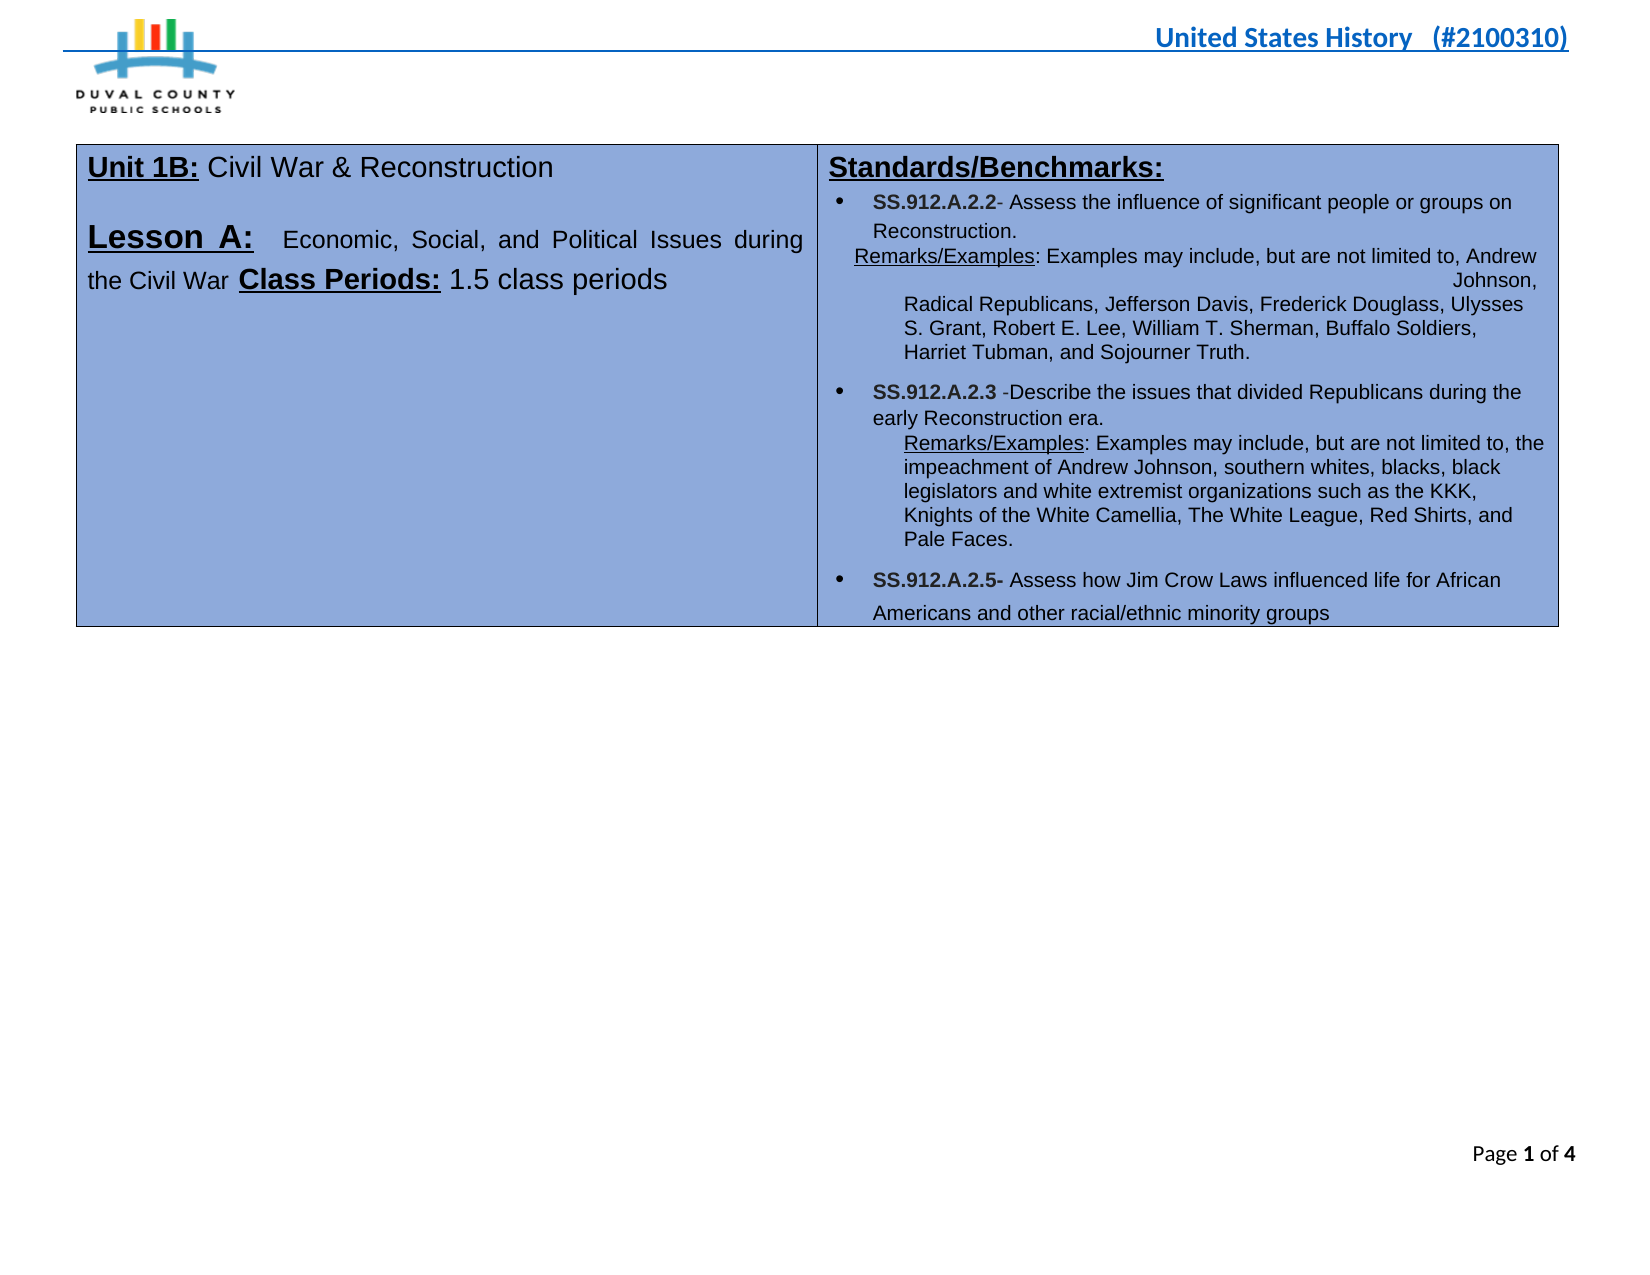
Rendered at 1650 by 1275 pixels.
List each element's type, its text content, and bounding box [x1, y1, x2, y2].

table_header Unit 1B: Civil War & Reconstruction Lesson A: Economic, Social, and Political Issues during the Civil War Class Periods: 1.5 class periods [77, 145, 817, 626]
picture [62, 51, 249, 113]
table_header Standards/Benchmarks: SS.912.A.2.2- Assess the influence of significant people or groups on Reconstruction. Remarks/Examples: Examples may include, but are not limited to, Andrew Johnson, Radical Republicans, Jefferson Davis, Frederick Douglass, Ulysses S. Grant, Robert E. Lee, William T. Sherman, Buffalo Soldiers, Harriet Tubman, and Sojourner Truth. SS.912.A.2.3 -Describe the issues that divided Republicans during the early Reconstruction era. Remarks/Examples: Examples may include, but are not limited to, the impeachment of Andrew Johnson, southern whites, blacks, black legislators and white extremist organizations such as the KKK, Knights of the White Camellia, The White League, Red Shirts, and Pale Faces. SS.912.A.2.5- Assess how Jim Crow Laws influenced life for African Americans and other racial/ethnic minority groups [818, 145, 1558, 626]
picture [62, 19, 249, 50]
